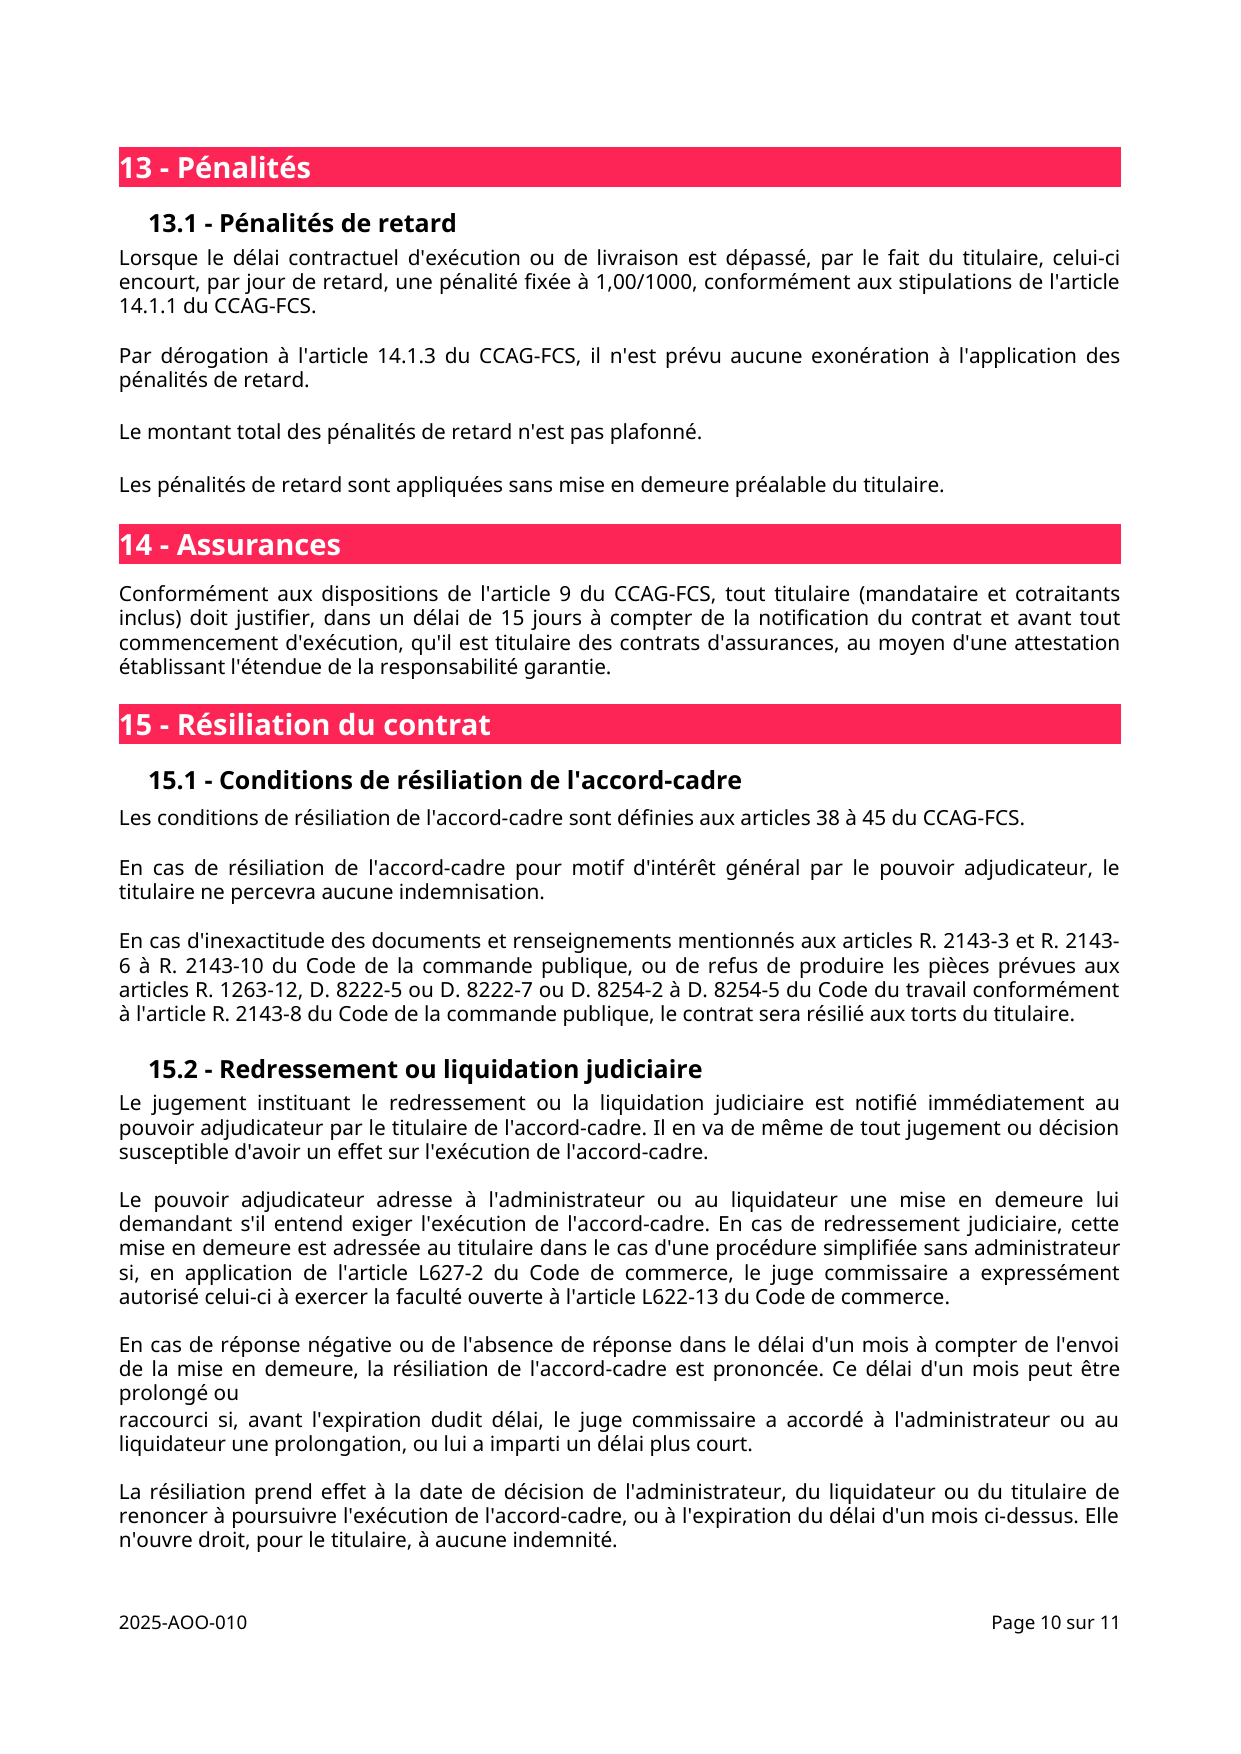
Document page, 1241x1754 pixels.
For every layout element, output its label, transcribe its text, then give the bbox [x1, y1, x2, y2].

text Les conditions de résiliation de l'accord-cadre sont définies aux articles 38 à 45 du CCAG-FCS. [119, 803, 1121, 831]
subtitle 14 - Assurances [119, 524, 1121, 564]
text La résiliation prend effet à la date de décision de l'administrateur, du liquidateur ou du titulaire de renoncer à poursuivre l'exécution de l'accord-cadre, ou à l'expiration du délai d'un mois ci-dessus. Elle n'ouvre droit, pour le titulaire, à aucune indemnité. [119, 1480, 1121, 1553]
text Les pénalités de retard sont appliquées sans mise en demeure préalable du titulaire. [119, 471, 1121, 499]
text Lorsque le délai contractuel d'exécution ou de livraison est dépassé, par le fait du titulaire, celui-ci encourt, par jour de retard, une pénalité fixée à 1,00/1000, conformément aux stipulations de l'article 14.1.1 du CCAG-FCS. [119, 246, 1121, 319]
subtitle 15.1 - Conditions de résiliation de l'accord-cadre [148, 762, 1121, 797]
subtitle 13 - Pénalités [119, 147, 1121, 187]
subtitle 13.1 - Pénalités de retard [148, 206, 1121, 240]
text En cas d'inexactitude des documents et renseignements mentionnés aux articles R. 2143-3 et R. 2143-6 à R. 2143-10 du Code de la commande publique, ou de refus de produire les pièces prévues aux articles R. 1263-12, D. 8222-5 ou D. 8222-7 ou D. 8254-2 à D. 8254-5 du Code du travail conformément à l'article R. 2143-8 du Code de la commande publique, le contrat sera résilié aux torts du titulaire. [119, 929, 1121, 1026]
subtitle 15.2 - Redressement ou liquidation judiciaire [148, 1051, 1121, 1085]
text Le pouvoir adjudicateur adresse à l'administrateur ou au liquidateur une mise en demeure lui demandant s'il entend exiger l'exécution de l'accord-cadre. En cas de redressement judiciaire, cette mise en demeure est adressée au titulaire dans le cas d'une procédure simplifiée sans administrateur si, en application de l'article L627-2 du Code de commerce, le juge commissaire a expressément autorisé celui-ci à exercer la faculté ouverte à l'article L622-13 du Code de commerce. [119, 1188, 1121, 1309]
text Par dérogation à l'article 14.1.3 du CCAG-FCS, il n'est prévu aucune exonération à l'application des pénalités de retard. [119, 344, 1121, 392]
text Le montant total des pénalités de retard n'est pas plafonné. [119, 417, 1121, 446]
text En cas de réponse négative ou de l'absence de réponse dans le délai d'un mois à compter de l'envoi de la mise en demeure, la résiliation de l'accord-cadre est prononcée. Ce délai d'un mois peut être prolongé ou [119, 1333, 1121, 1406]
text En cas de résiliation de l'accord-cadre pour motif d'intérêt général par le pouvoir adjudicateur, le titulaire ne percevra aucune indemnisation. [119, 856, 1121, 904]
text raccourci si, avant l'expiration dudit délai, le juge commissaire a accordé à l'administrateur ou au liquidateur une prolongation, ou lui a imparti un délai plus court. [119, 1408, 1121, 1456]
subtitle 15 - Résiliation du contrat [119, 704, 1121, 744]
text Conformément aux dispositions de l'article 9 du CCAG-FCS, tout titulaire (mandataire et cotraitants inclus) doit justifier, dans un délai de 15 jours à compter de la notification du contrat et avant tout commencement d'exécution, qu'il est titulaire des contrats d'assurances, au moyen d'une attestation établissant l'étendue de la responsabilité garantie. [119, 582, 1121, 679]
text Le jugement instituant le redressement ou la liquidation judiciaire est notifié immédiatement au pouvoir adjudicateur par le titulaire de l'accord-cadre. Il en va de même de tout jugement ou décision susceptible d'avoir un effet sur l'exécution de l'accord-cadre. [119, 1092, 1121, 1164]
